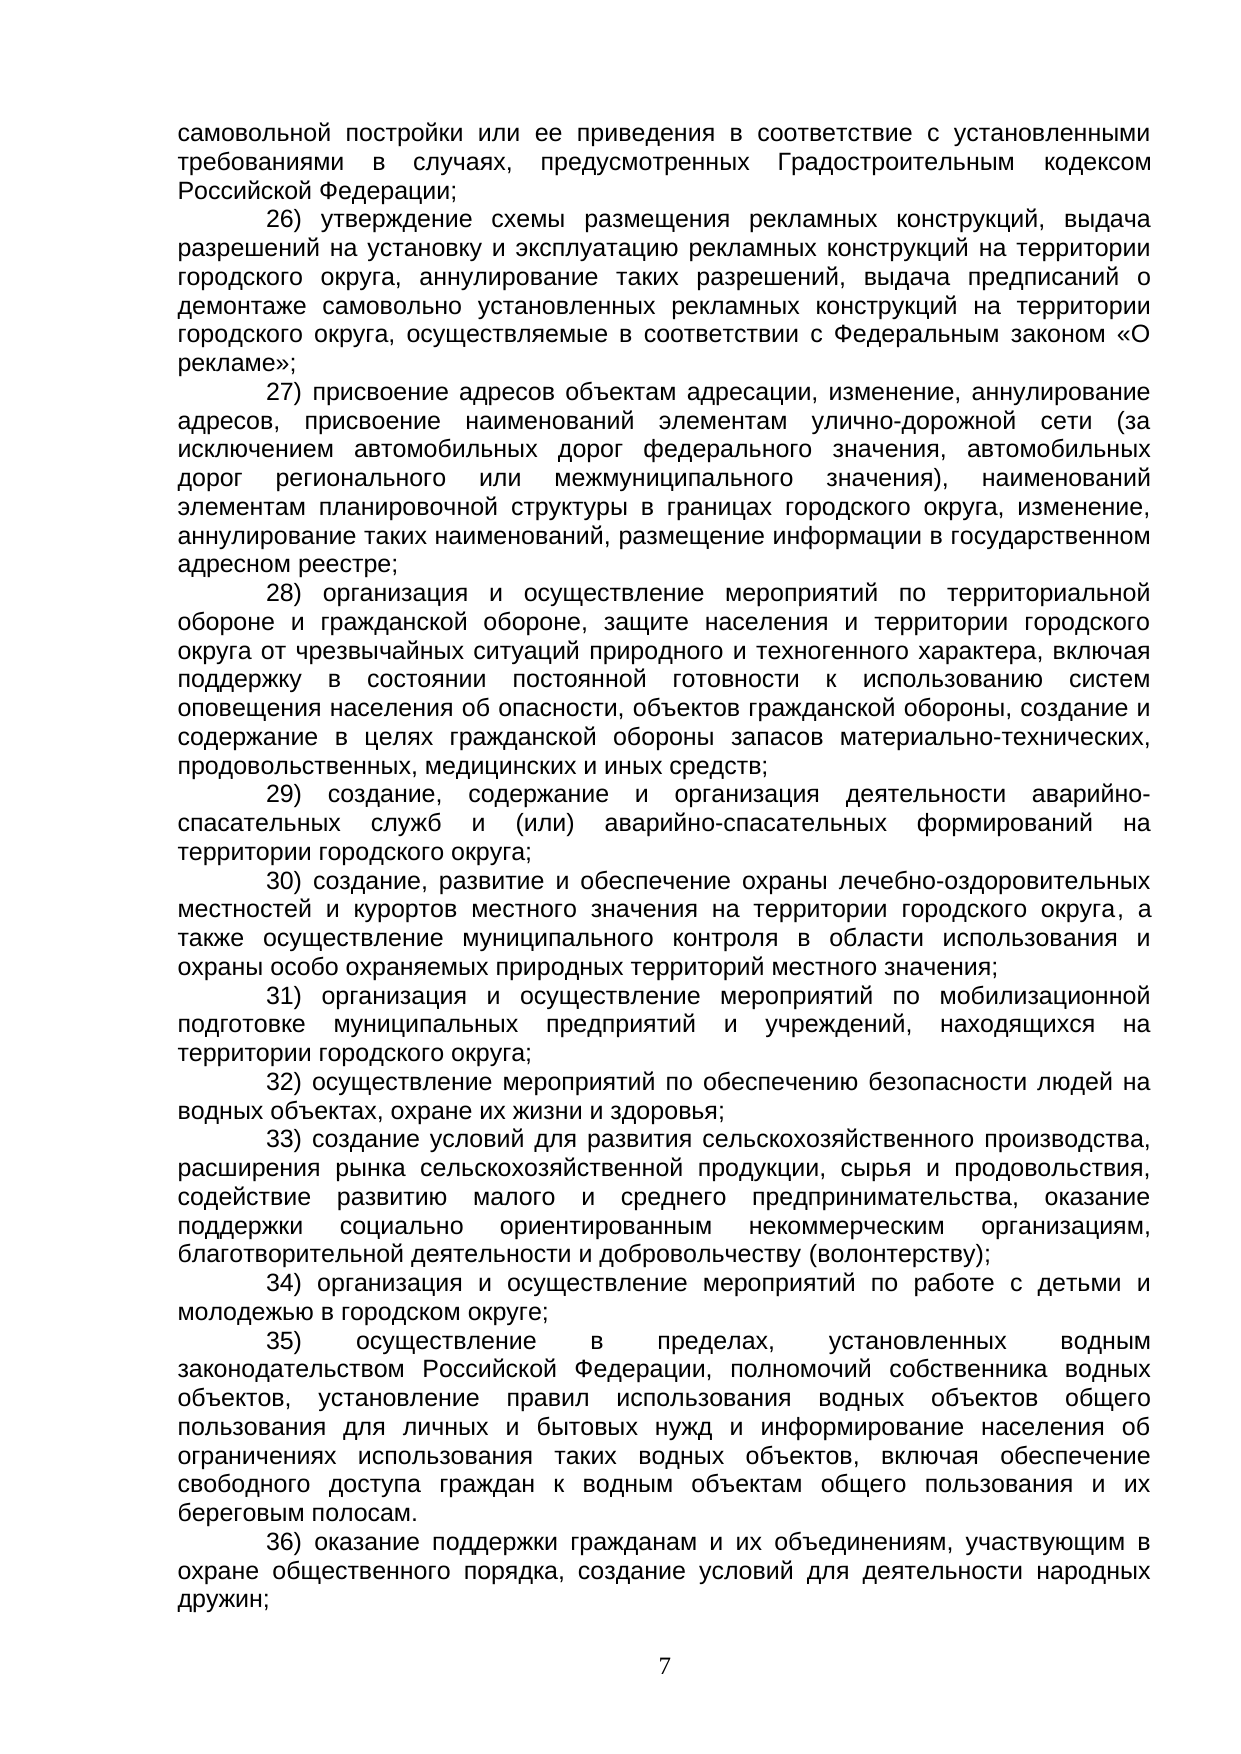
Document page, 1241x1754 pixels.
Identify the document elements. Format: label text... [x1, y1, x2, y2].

text 27) присвоение адресов объектам адресации, изменение, аннулирование адресов, присвоение наименований элементам улично-дорожной сети (за исключением автомобильных дорог федерального значения, автомобильных дорог регионального или межмуниципального значения), наименований элементам планировочной структуры в границах городского округа, изменение, аннулирование таких наименований, размещение информации в государственном адресном реестре; [177, 377, 1152, 578]
text 31) организация и осуществление мероприятий по мобилизационной подготовке муниципальных предприятий и учреждений, находящихся на территории городского округа; [177, 981, 1152, 1067]
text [177, 118, 1152, 204]
text 29) создание, содержание и организация деятельности аварийно-спасательных служб и (или) аварийно-спасательных формирований на территории городского округа; [177, 779, 1152, 866]
text 28) организация и осуществление мероприятий по территориальной обороне и гражданской обороне, защите населения и территории городского округа от чрезвычайных ситуаций природного и техногенного характера, включая поддержку в состоянии постоянной готовности к использованию систем оповещения населения об опасности, объектов гражданской обороны, создание и содержание в целях гражданской обороны запасов материально-технических, продовольственных, медицинских и иных средств; [177, 578, 1152, 779]
text 26) утверждение схемы размещения рекламных конструкций, выдача разрешений на установку и эксплуатацию рекламных конструкций на территории городского округа, аннулирование таких разрешений, выдача предписаний о демонтаже самовольно установленных рекламных конструкций на территории городского округа, осуществляемые в соответствии с Федеральным законом «О рекламе»; [177, 204, 1152, 377]
text 36) оказание поддержки гражданам и их объединениям, участвующим в охране общественного порядка, создание условий для деятельности народных дружин; [177, 1527, 1152, 1613]
text 35) осуществление в пределах, установленных водным законодательством Российской Федерации, полномочий собственника водных объектов, установление правил использования водных объектов общего пользования для личных и бытовых нужд и информирование населения об ограничениях использования таких водных объектов, включая обеспечение свободного доступа граждан к водным объектам общего пользования и их береговым полосам. [177, 1326, 1152, 1527]
text 30) создание, развитие и обеспечение охраны лечебно-оздоровительных местностей и курортов местного значения на территории городского округа, а также осуществление муниципального контроля в области использования и охраны особо охраняемых природных территорий местного значения; [177, 866, 1152, 981]
text 32) осуществление мероприятий по обеспечению безопасности людей на водных объектах, охране их жизни и здоровья; [177, 1067, 1152, 1124]
text 33) создание условий для развития сельскохозяйственного производства, расширения рынка сельскохозяйственной продукции, сырья и продовольствия, содействие развитию малого и среднего предпринимательства, оказание поддержки социально ориентированным некоммерческим организациям, благотворительной деятельности и добровольчеству (волонтерству); [177, 1124, 1152, 1268]
text 34) организация и осуществление мероприятий по работе с детьми и молодежью в городском округе; [177, 1268, 1152, 1326]
